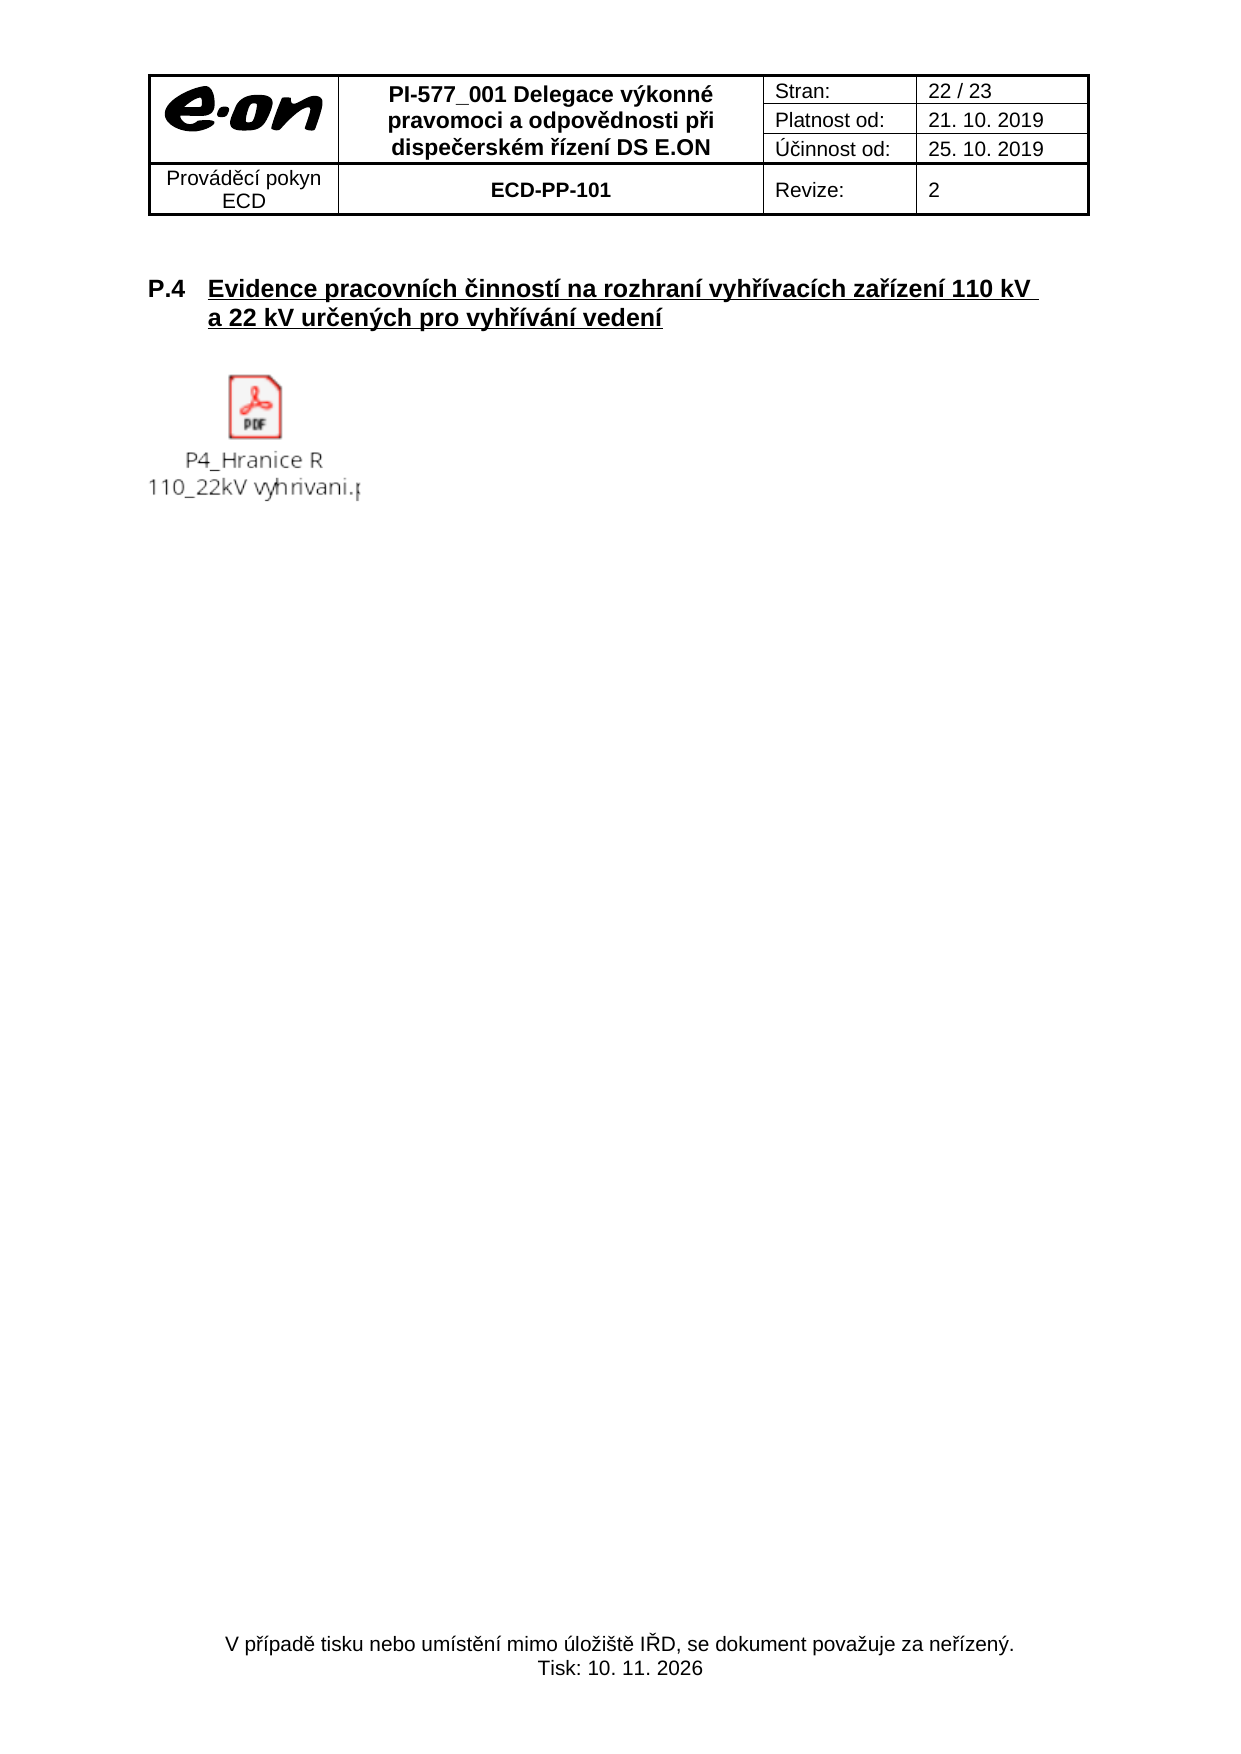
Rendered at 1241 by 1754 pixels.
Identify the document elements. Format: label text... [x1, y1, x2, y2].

text Evidence pracovních činností na rozhraní vyhřívacích zařízení 110 kV a 22 kV určených pro vyhřívání vedení [148, 274, 1092, 331]
